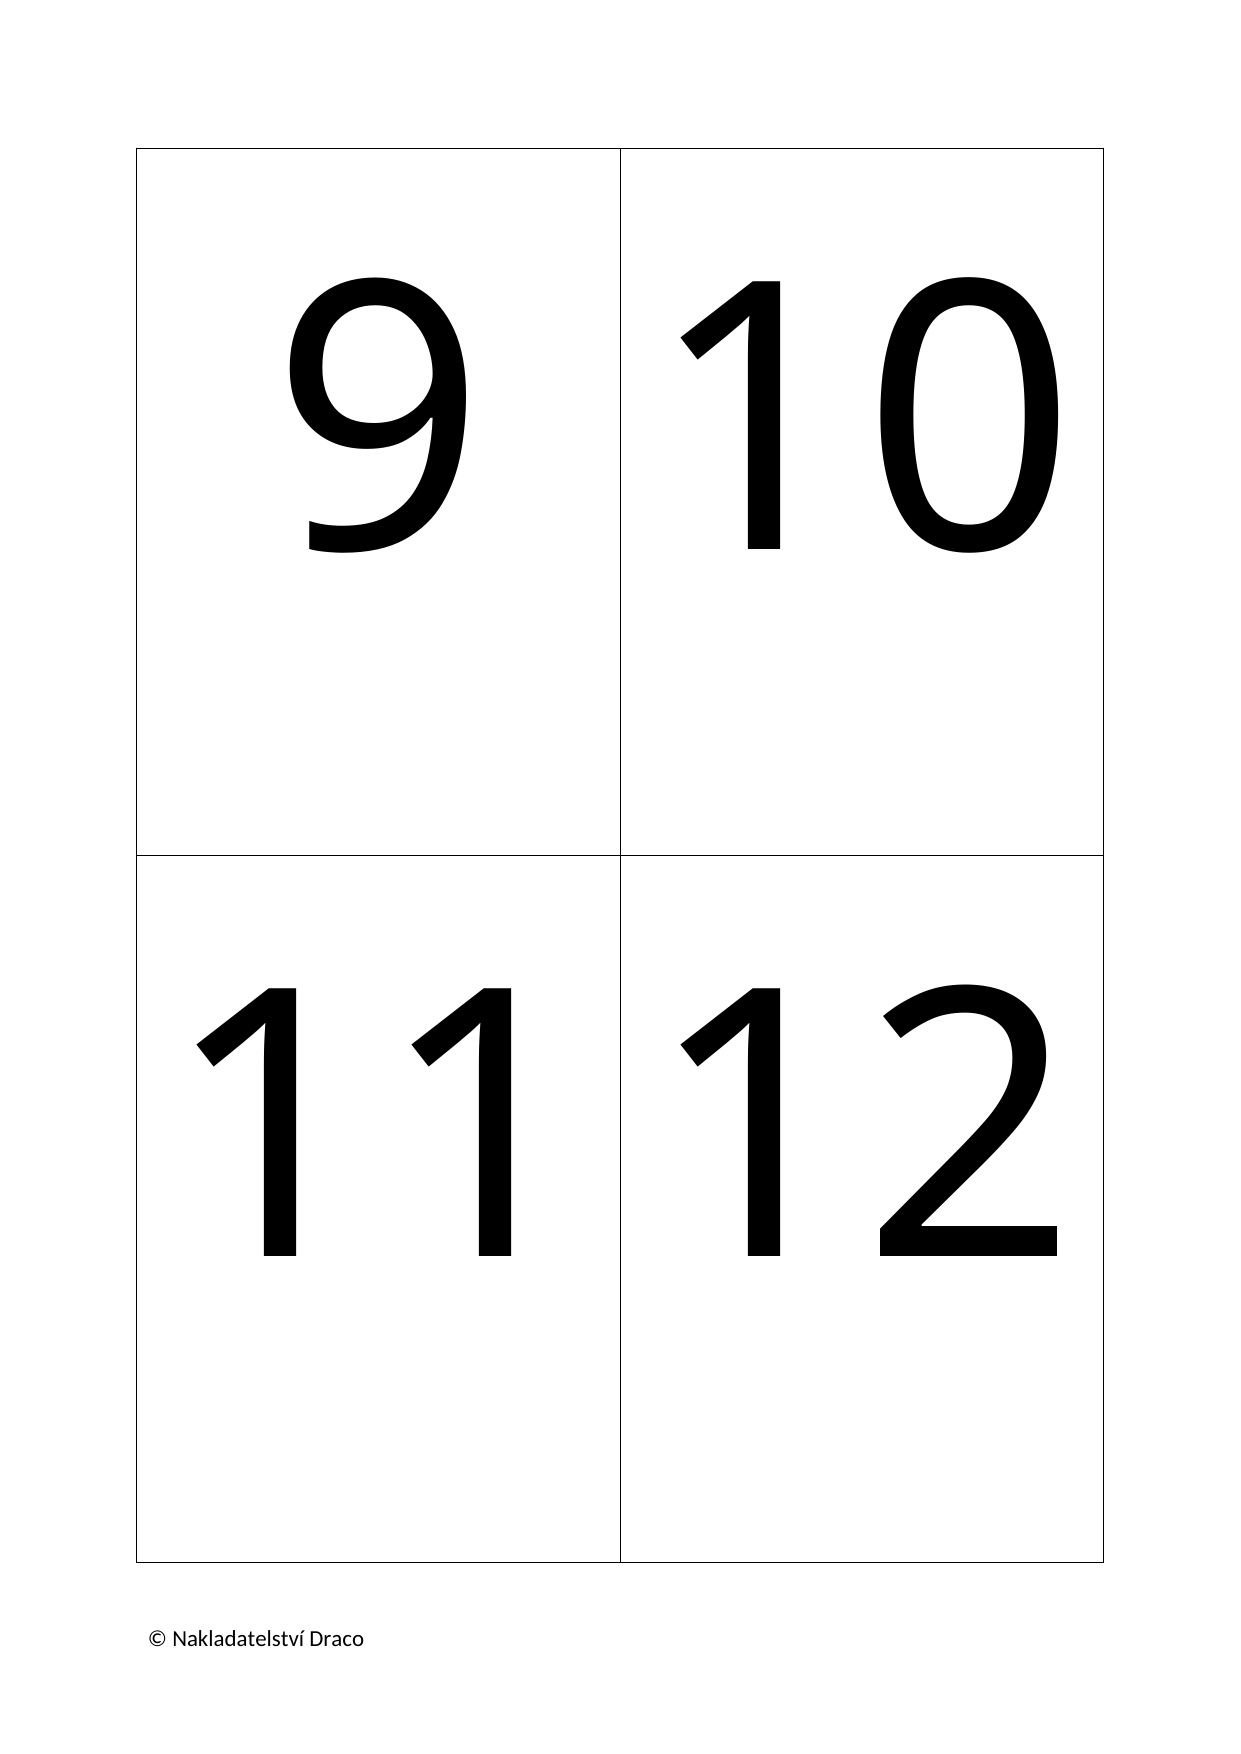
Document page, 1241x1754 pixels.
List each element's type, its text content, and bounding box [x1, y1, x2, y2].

table_cell 12 [621, 856, 1103, 1562]
table_cell 11 [137, 856, 620, 1562]
table_cell 9 [137, 149, 620, 855]
table_cell 10 [621, 149, 1103, 855]
